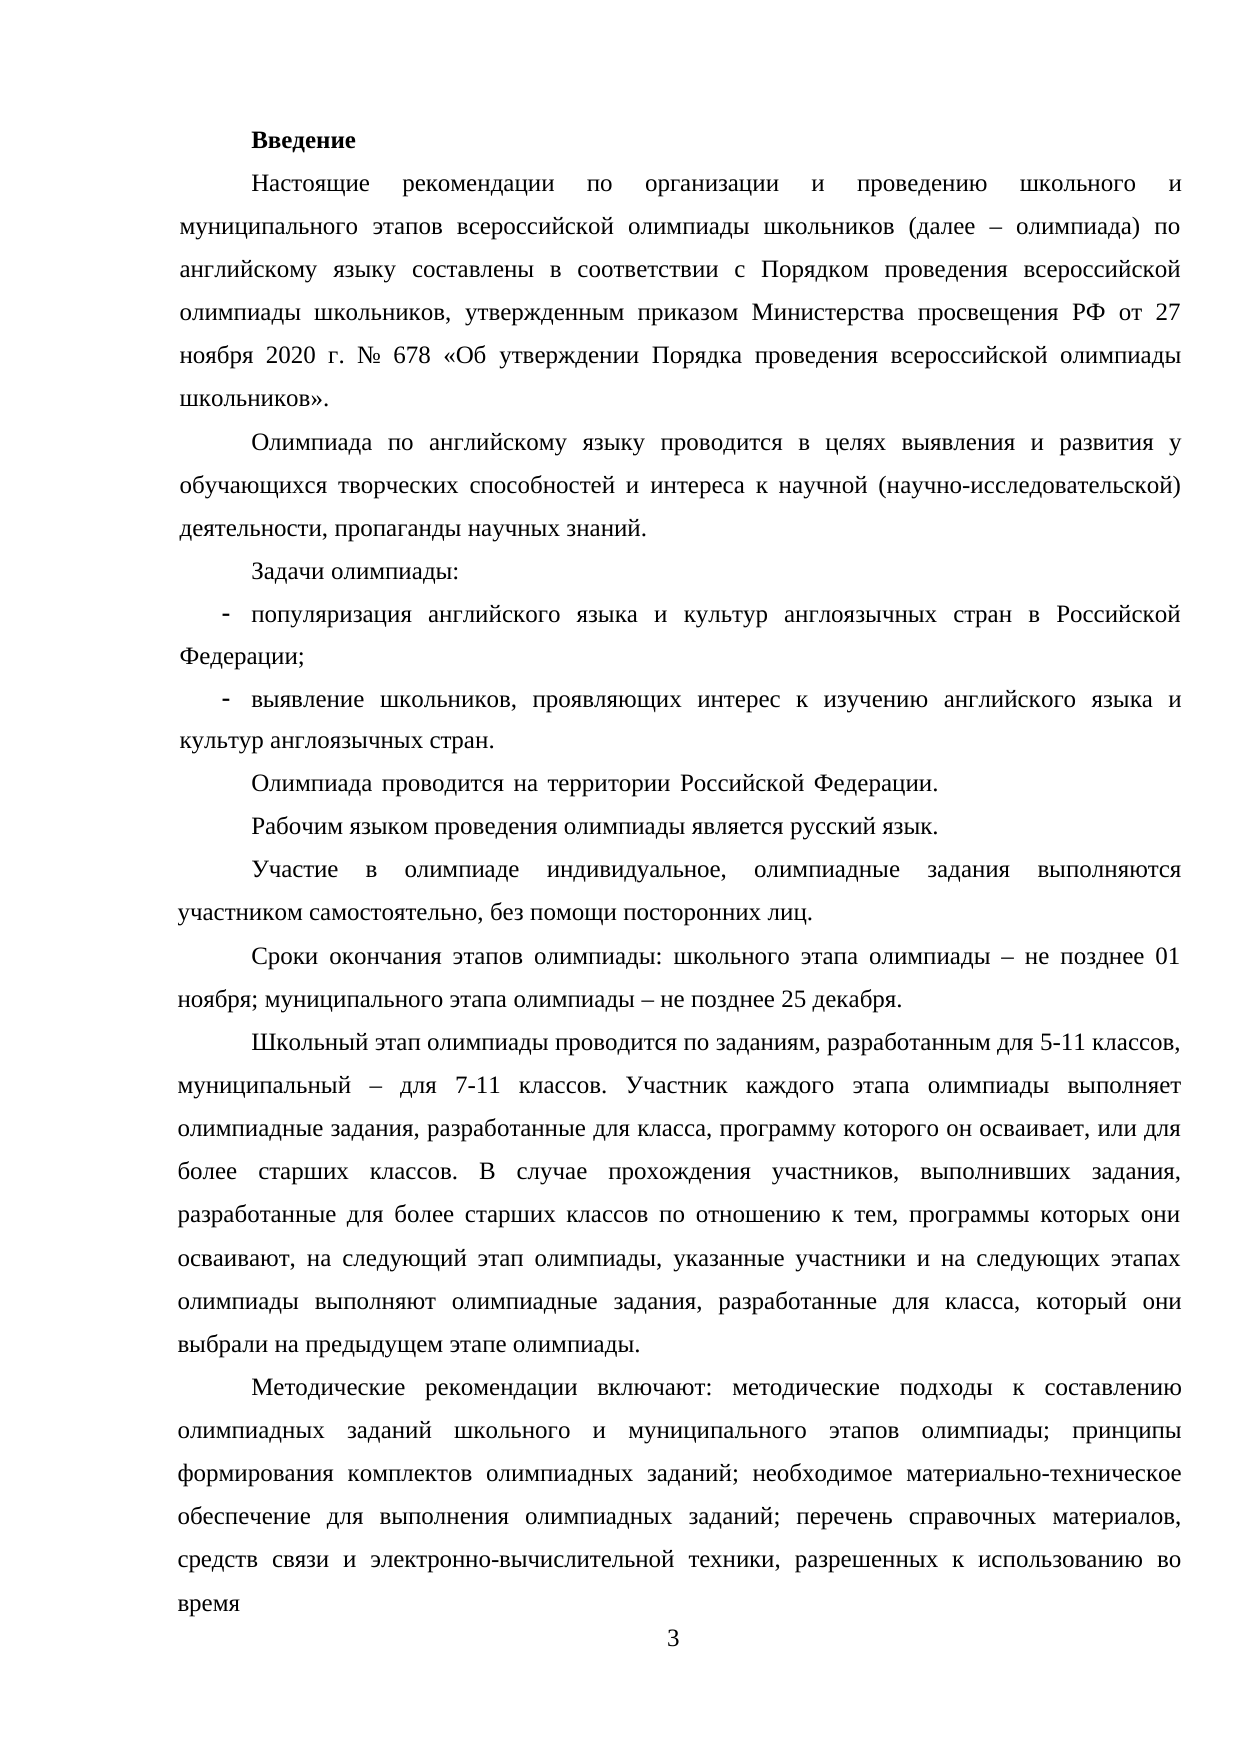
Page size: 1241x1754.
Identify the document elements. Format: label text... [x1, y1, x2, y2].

subtitle Введение [251, 125, 1198, 154]
text Задачи олимпиады: [251, 556, 1198, 585]
text Школьный этап олимпиады проводится по заданиям, разработанным для 5-11 классов, муниципальный – для 7-11 классов. Участник каждого этапа олимпиады выполняет олимпиадные задания, разработанные для класса, программу которого он осваивает, или для более старших классов. В случае прохождения участников, выполнивших задания, разработанные для более старших классов по отношению к тем, программы которых они осваивают, на следующий этап олимпиады, указанные участники и на следующих этапах олимпиады выполняют олимпиадные задания, разработанные для класса, который они выбрали на предыдущем этапе олимпиады. [177, 1027, 1181, 1358]
text Сроки окончания этапов олимпиады: школьного этапа олимпиады – не позднее 01 ноября; муниципального этапа олимпиады – не позднее 25 декабря. [177, 941, 1182, 1013]
text Методические рекомендации включают: методические подходы к составлению олимпиадных заданий школьного и муниципального этапов олимпиады; принципы формирования комплектов олимпиадных заданий; необходимое материально-техническое обеспечение для выполнения олимпиадных заданий; перечень справочных материалов, средств связи и электронно-вычислительной техники, разрешенных к использованию во время [177, 1372, 1182, 1616]
text Олимпиада по английскому языку проводится в целях выявления и развития у обучающихся творческих способностей и интереса к научной (научно-исследовательской) деятельности, пропаганды научных знаний. [179, 427, 1182, 542]
text Участие в олимпиаде индивидуальное, олимпиадные задания выполняются участником самостоятельно, без помощи посторонних лиц. [177, 854, 1181, 926]
text Олимпиада проводится на территории Российской Федерации. Рабочим языком проведения олимпиады является русский язык. [251, 768, 939, 840]
text Настоящие рекомендации по организации и проведению школьного и муниципального этапов всероссийской олимпиады школьников (далее – олимпиада) по английскому языку составлены в соответствии с Порядком проведения всероссийской олимпиады школьников, утвержденным приказом Министерства просвещения РФ от 27 ноября 2020 г. № 678 «Об утверждении Порядка проведения всероссийской олимпиады школьников». [179, 168, 1182, 412]
list выявление школьников, проявляющих интерес к изучению английского языка и культур англоязычных стран. [179, 684, 1182, 754]
list популяризация английского языка и культур англоязычных стран в Российской Федерации; [179, 599, 1181, 670]
